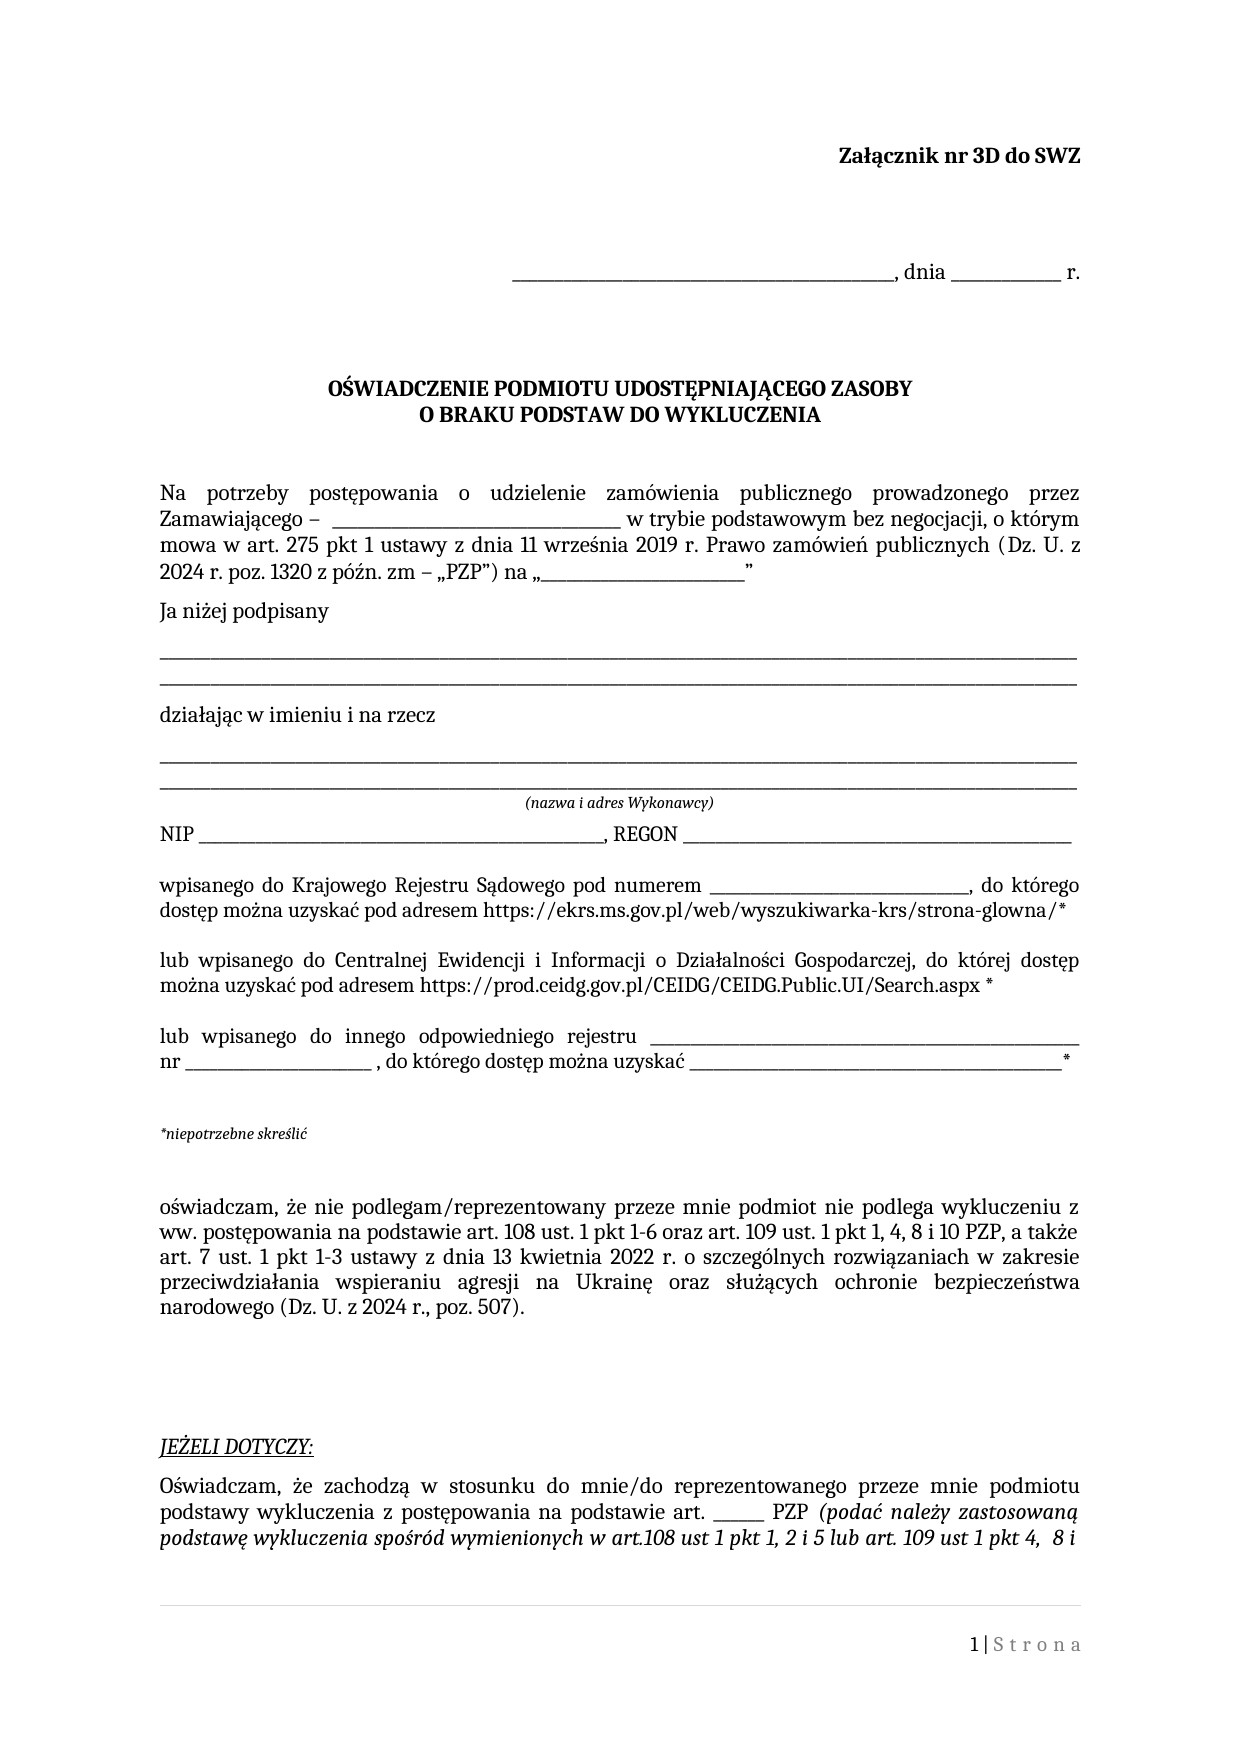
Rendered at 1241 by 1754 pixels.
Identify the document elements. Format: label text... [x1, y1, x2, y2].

text *niepotrzebne skreślić [159, 1124, 1081, 1143]
text JEŻELI DOTYCZY: [159, 1433, 1081, 1460]
text Na potrzeby postępowania o udzielenie zamówienia publicznego prowadzonego przez Zamawiającego – __________________________________ w trybie podstawowym bez negocjacji, o którym mowa w art. 275 pkt 1 ustawy z dnia 11 września 2019 r. Prawo zamówień publicznych (Dz. U. z 2024 r. poz. 1320 z późn. zm – „PZP”) na „________________________” [159, 479, 1081, 585]
text oświadczam, że nie podlegam/reprezentowany przeze mnie podmiot nie podlega wykluczeniu z ww. postępowania na podstawie art. 108 ust. 1 pkt 1-6 oraz art. 109 ust. 1 pkt 1, 4, 8 i 10 PZP, a także art. 7 ust. 1 pkt 1-3 ustawy z dnia 13 kwietnia 2022 r. o szczególnych rozwiązaniach w zakresie przeciwdziałania wspieraniu agresji na Ukrainę oraz służących ochronie bezpieczeństwa narodowego (Dz. U. z 2024 r., poz. 507). [159, 1195, 1081, 1320]
text (nazwa i adres Wykonawcy) [159, 793, 1081, 812]
text Załącznik nr 3D do SWZ [159, 142, 1081, 169]
text _____________________________________________, dnia _____________ r. [159, 259, 1081, 285]
text lub wpisanego do Centralnej Ewidencji i Informacji o Działalności Gospodarczej, do której dostęp można uzyskać pod adresem https://prod.ceidg.gov.pl/CEIDG/CEIDG.Public.UI/Search.aspx * [159, 948, 1081, 998]
text ________________________________________________________________________________________________________________________________________________________________________________________________________________________ [159, 740, 1081, 793]
text lub wpisanego do innego odpowiedniego rejestru _____________________________________________________ nr _______________________ , do którego dostęp można uzyskać ______________________________________________* [159, 1023, 1081, 1074]
text ________________________________________________________________________________________________________________________________________________________________________________________________________________________ [159, 636, 1081, 689]
text NIP __________________________________________________, REGON ________________________________________________ [159, 822, 1081, 847]
text wpisanego do Krajowego Rejestru Sądowego pod numerem ________________________________, do którego dostęp można uzyskać pod adresem https://ekrs.ms.gov.pl/web/wyszukiwarka-krs/strona-glowna/* [159, 872, 1081, 923]
text Ja niżej podpisany [159, 597, 1081, 624]
text działając w imieniu i na rzecz [159, 702, 1081, 728]
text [159, 1472, 1081, 1551]
text OŚWIADCZENIE PODMIOTU UDOSTĘPNIAJĄCEGO ZASOBY O BRAKU PODSTAW DO WYKLUCZENIA [159, 376, 1081, 428]
